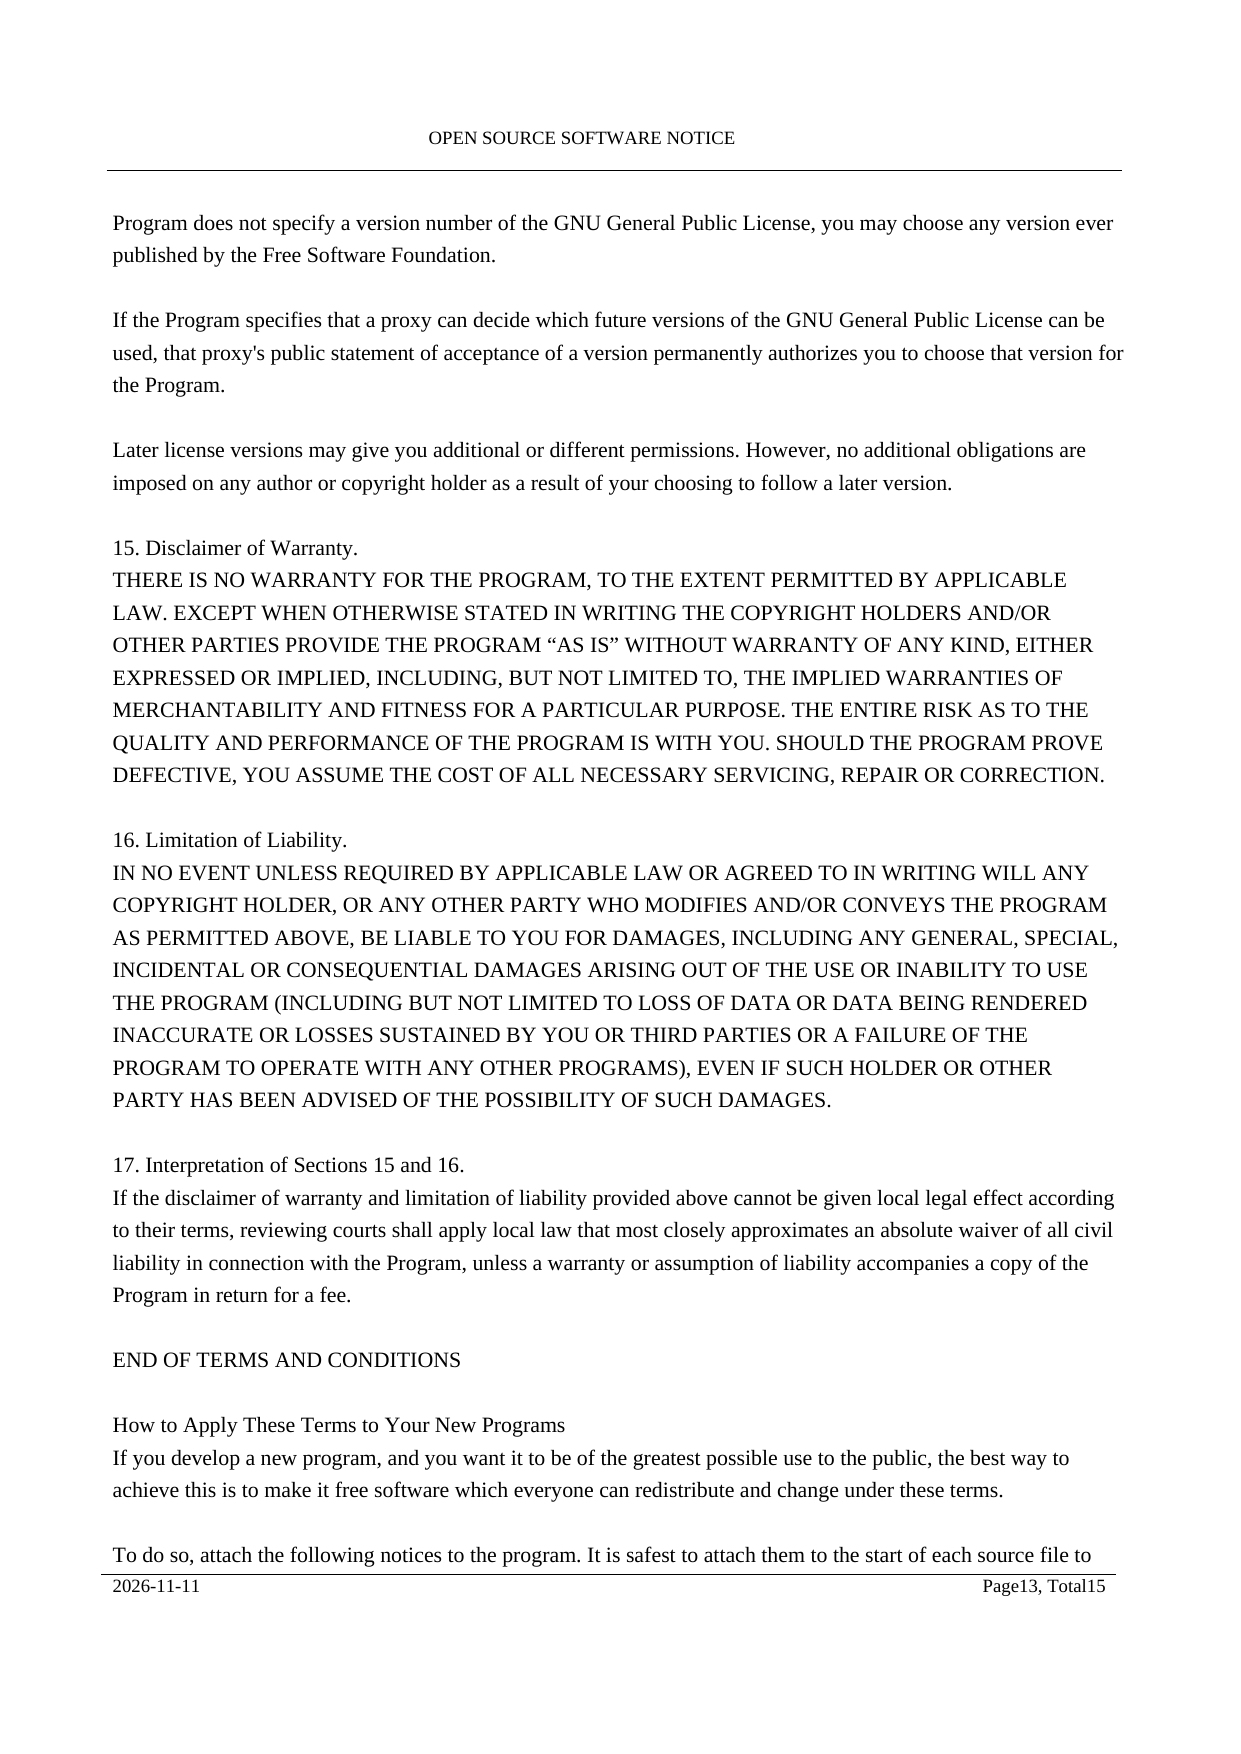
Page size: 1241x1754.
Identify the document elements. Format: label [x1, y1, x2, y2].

text [112, 206, 1128, 1571]
